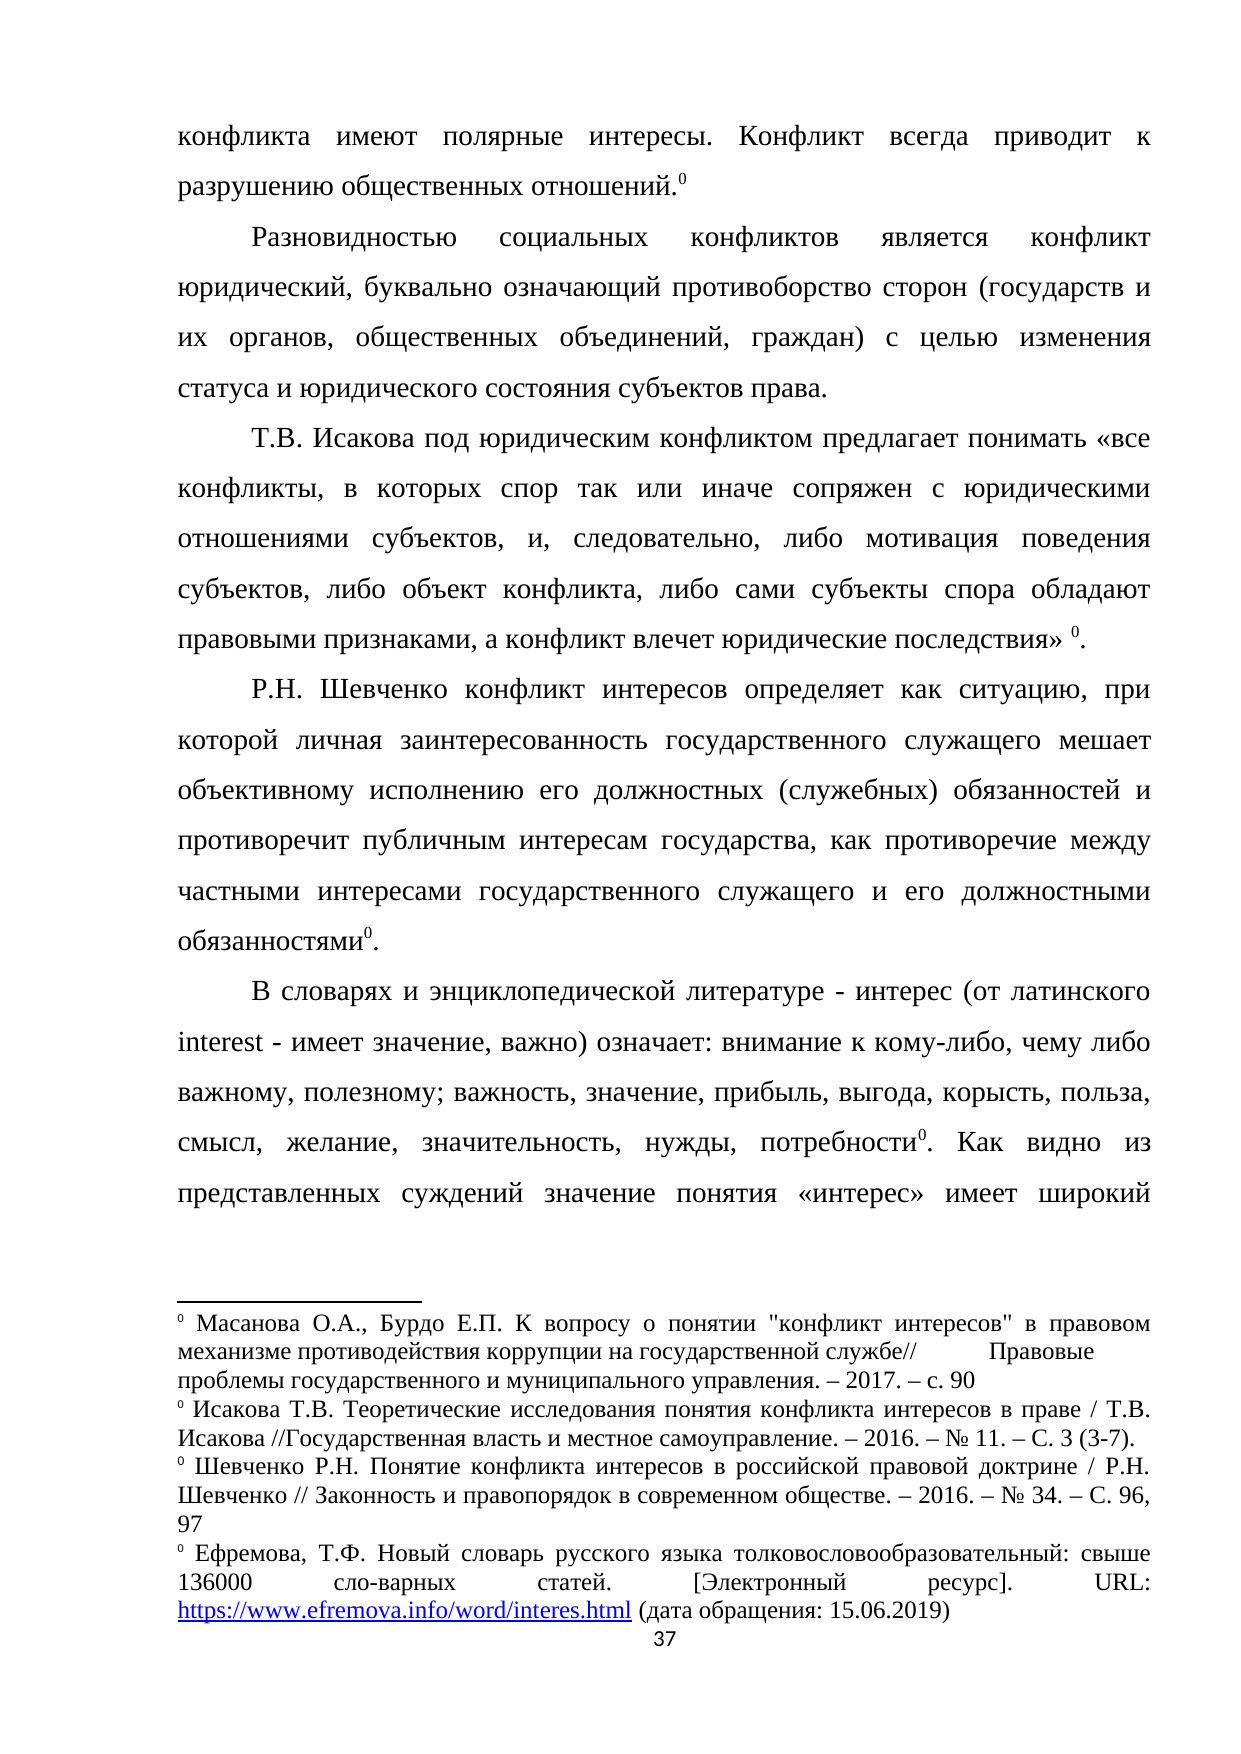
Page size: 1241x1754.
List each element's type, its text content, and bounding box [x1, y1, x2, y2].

text Т.В. Исакова под юридическим конфликтом предлагает понимать «все конфликты, в которых спор так или иначе сопряжен с юридическими отношениями субъектов, и, следовательно, либо мотивация поведения субъектов, либо объект конфликта, либо сами субъекты спора обладают правовыми признаками, а конфликт влечет юридические последствия» . [177, 420, 1152, 655]
text В словарях и энциклопедической литературе - интерес (от латинского interest - имеет значение, важно) означает: внимание к кому-либо, чему либо важному, полезному; важность, значение, прибыль, выгода, корысть, польза, смысл, желание, значительность, нужды, потребности. Как видно из представленных суждений значение понятия «интерес» имеет широкий смысловой спектр что создает определенные трудности для установления четких определяющих границ. [177, 973, 1152, 1208]
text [177, 118, 1152, 202]
text Р.Н. Шевченко конфликт интересов определяет как ситуацию, при которой личная заинтересованность государственного служащего мешает объективному исполнению его должностных (служебных) обязанностей и противоречит публичным интересам государства, как противоречие между частными интересами государственного служащего и его должностными обязанностями. [177, 672, 1152, 957]
text Разновидностью социальных конфликтов является конфликт юридический, буквально означающий противоборство сторон (государств и их органов, общественных объединений, граждан) с целью изменения статуса и юридического состояния субъектов права. [177, 219, 1152, 403]
